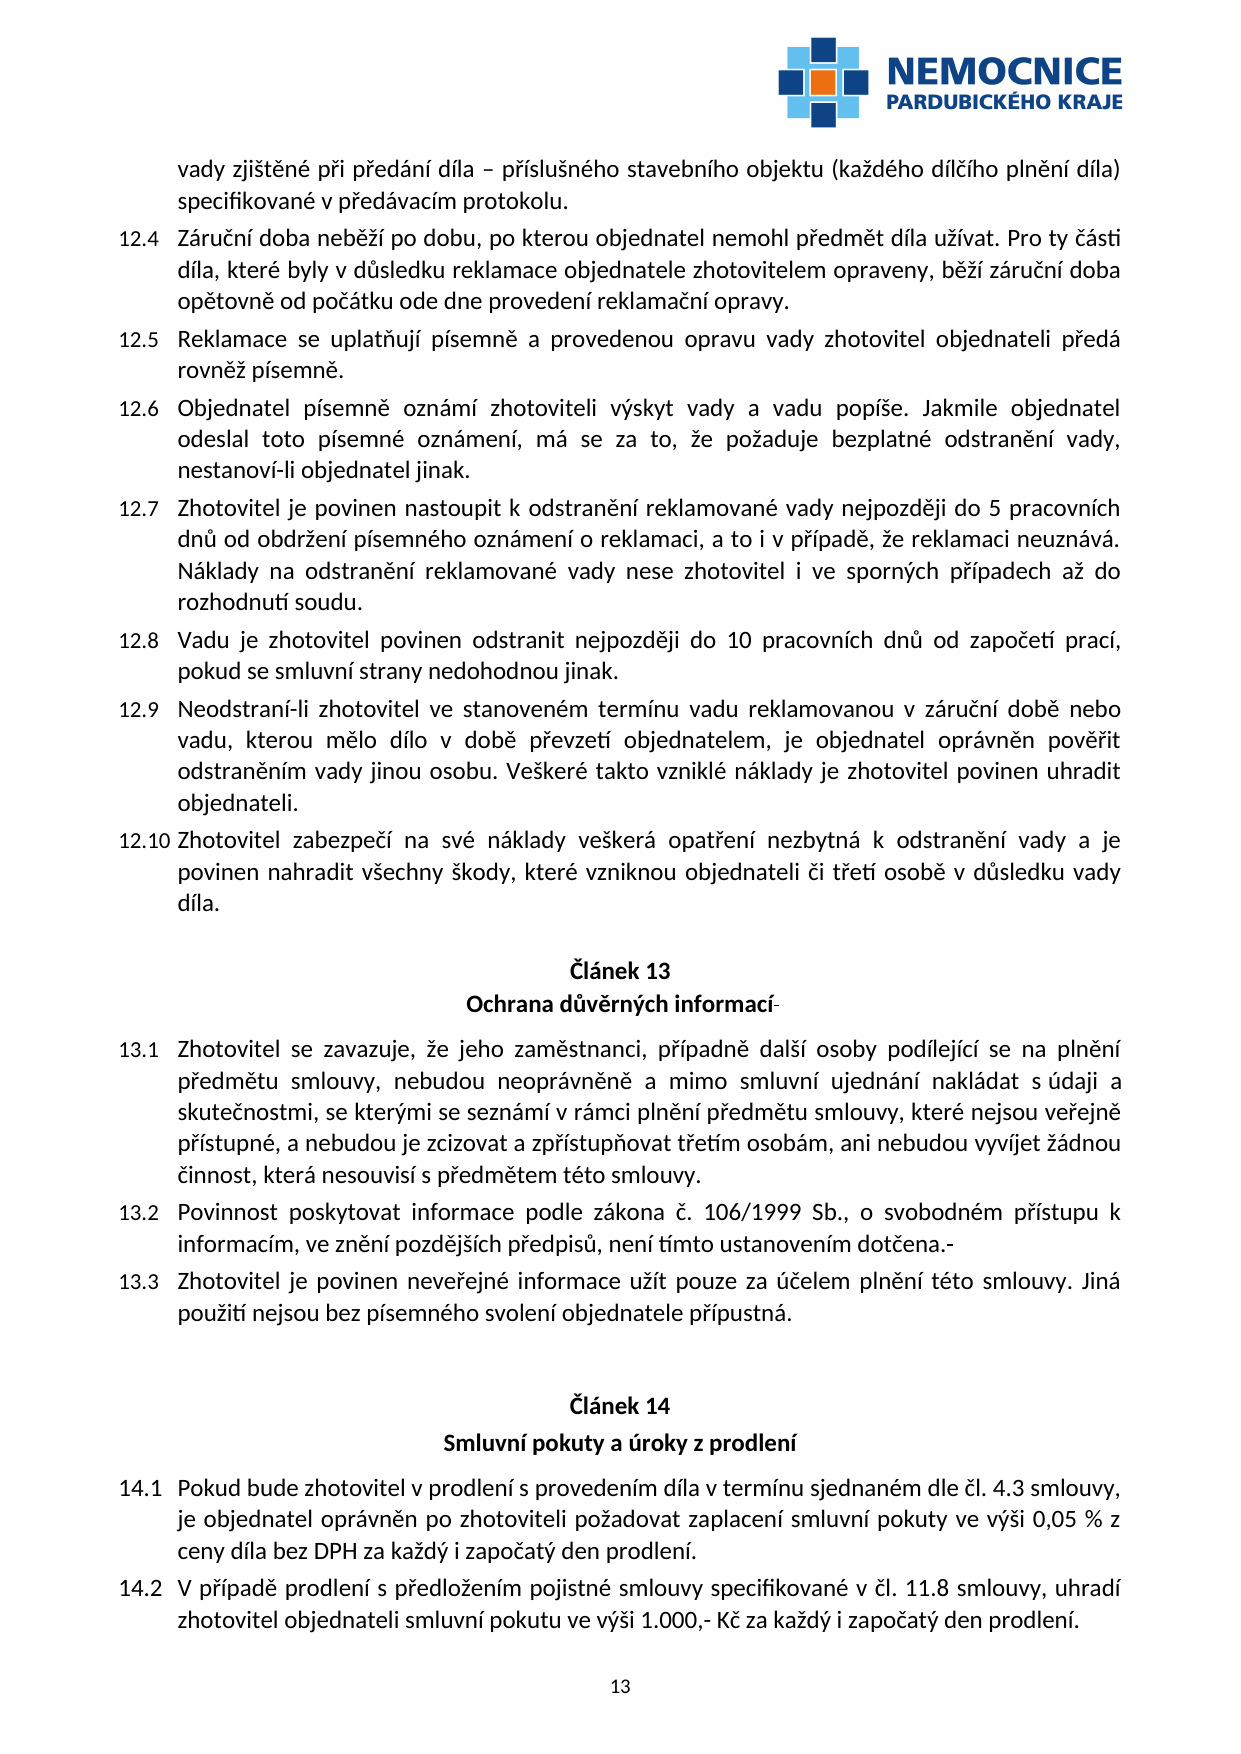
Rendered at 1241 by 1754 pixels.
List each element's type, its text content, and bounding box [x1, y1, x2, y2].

list Zhotovitel je povinen nastoupit k odstranění reklamované vady nejpozději do 5 pracovních dnů od obdržení písemného oznámení o reklamaci, a to i v případě, že reklamaci neuznává. Náklady na odstranění reklamované vady nese zhotovitel i ve sporných případech až do rozhodnutí soudu. [118, 492, 1122, 617]
text Ochrana důvěrných informací [155, 988, 1084, 1019]
list Pokud bude zhotovitel v prodlení s provedením díla v termínu sjednaném dle čl. 4.3 smlouvy, je objednatel oprávněn po zhotoviteli požadovat zaplacení smluvní pokuty ve výši 0,05 % z ceny díla bez DPH za každý i započatý den prodlení. [118, 1472, 1122, 1565]
list Zhotovitel se zavazuje, že jeho zaměstnanci, případně další osoby podílející se na plnění předmětu smlouvy, nebudou neoprávněně a mimo smluvní ujednání nakládat s údaji a skutečnostmi, se kterými se seznámí v rámci plnění předmětu smlouvy, které nejsou veřejně přístupné, a nebudou je zcizovat a zpřístupňovat třetím osobám, ani nebudou vyvíjet žádnou činnost, která nesouvisí s předmětem této smlouvy. [118, 1033, 1122, 1189]
list Zhotovitel je povinen neveřejné informace užít pouze za účelem plnění této smlouvy. Jiná použití nejsou bez písemného svolení objednatele přípustná. [118, 1266, 1122, 1327]
picture [777, 36, 1123, 129]
text Smluvní pokuty a úroky z prodlení [155, 1427, 1085, 1457]
list Záruční doba neběží po dobu, po kterou objednatel nemohl předmět díla užívat. Pro ty části díla, které byly v důsledku reklamace objednatele zhotovitelem opraveny, běží záruční doba opětovně od počátku ode dne provedení reklamační opravy. [118, 222, 1122, 316]
list Objednatel písemně oznámí zhotoviteli výskyt vady a vadu popíše. Jakmile objednatel odeslal toto písemné oznámení, má se za to, že požaduje bezplatné odstranění vady, nestanoví-li objednatel jinak. [118, 392, 1122, 485]
list Zhotovitel zabezpečí na své náklady veškerá opatření nezbytná k odstranění vady a je povinen nahradit všechny škody, které vzniknou objednateli či třetí osobě v důsledku vady díla. [118, 824, 1122, 918]
list Povinnost poskytovat informace podle zákona č. 106/1999 Sb., o svobodném přístupu k informacím, ve znění pozdějších předpisů, není tímto ustanovením dotčena. [118, 1197, 1122, 1258]
list Vadu je zhotovitel povinen odstranit nejpozději do 10 pracovních dnů od započetí prací, pokud se smluvní strany nedohodnou jinak. [118, 624, 1122, 686]
list Reklamace se uplatňují písemně a provedenou opravu vady zhotovitel objednateli předá rovněž písemně. [118, 323, 1122, 385]
subtitle Článek 14 [118, 1390, 1122, 1421]
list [118, 153, 1122, 215]
list Neodstraní-li zhotovitel ve stanoveném termínu vadu reklamovanou v záruční době nebo vadu, kterou mělo dílo v době převzetí objednatelem, je objednatel oprávněn pověřit odstraněním vady jinou osobu. Veškeré takto vzniklé náklady je zhotovitel povinen uhradit objednateli. [118, 693, 1122, 817]
list V případě prodlení s předložením pojistné smlouvy specifikované v čl. 11.8 smlouvy, uhradí zhotovitel objednateli smluvní pokutu ve výši 1.000,- Kč za každý i započatý den prodlení. [118, 1572, 1122, 1634]
text Článek 13 [118, 955, 1122, 986]
